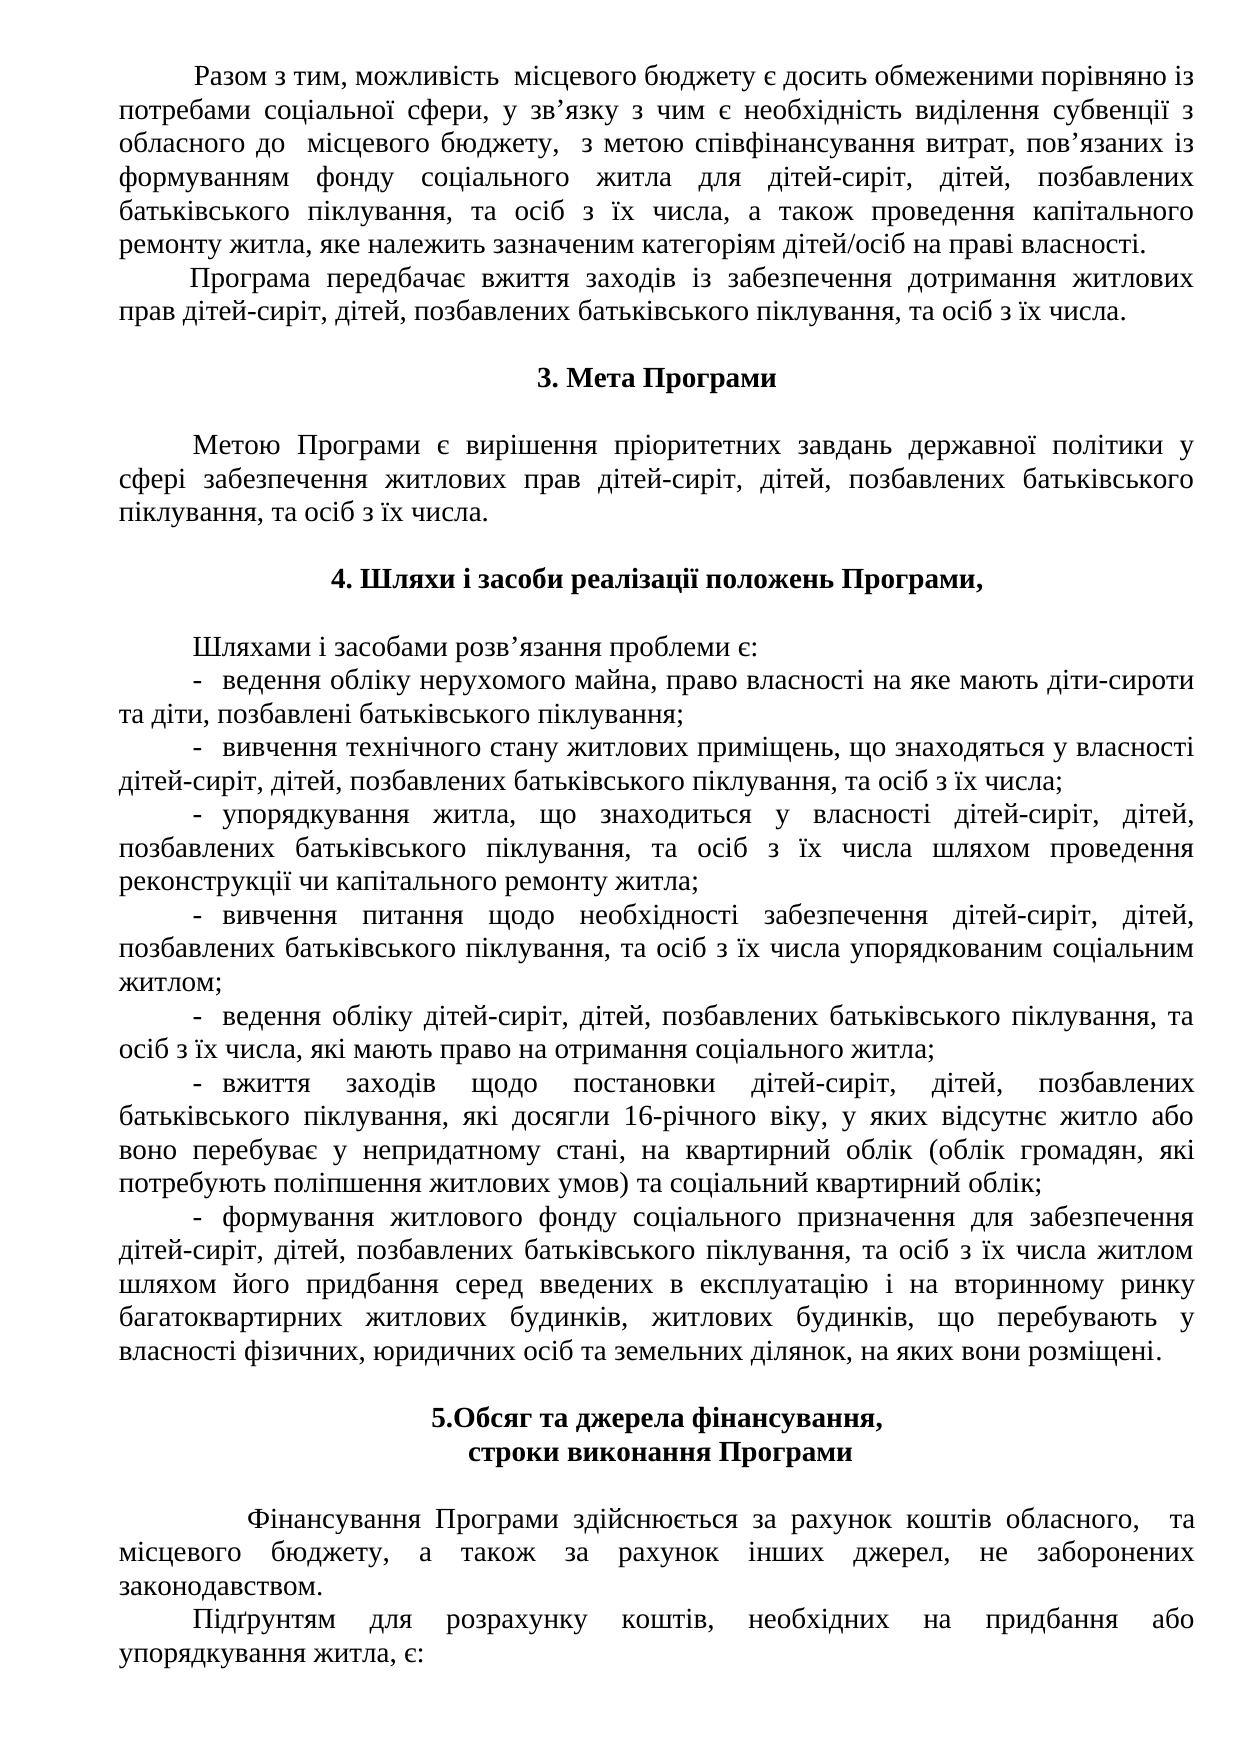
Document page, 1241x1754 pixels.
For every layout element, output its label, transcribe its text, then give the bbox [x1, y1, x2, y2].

text строки виконання Програми [118, 1434, 1195, 1467]
text Програма передбачає вжиття заходів із забезпечення дотримання житлових прав дітей-сиріт, дітей, позбавлених батьківського піклування, та осіб з їх числа. [118, 260, 1195, 327]
text Фінансування Програми здійснюється за рахунок коштів обласного, та місцевого бюджету, а також за рахунок інших джерел, не заборонених законодавством. [118, 1501, 1195, 1601]
text Підґрунтям для розрахунку коштів, необхідних на придбання або упорядкування житла, є: [118, 1601, 1195, 1668]
list ведення обліку нерухомого майна, право власності на яке мають діти-сироти та діти, позбавлені батьківського піклування; [118, 662, 1195, 729]
list вивчення питання щодо необхідності забезпечення дітей-сиріт, дітей, позбавлених батьківського піклування, та осіб з їх числа упорядкованим соціальним житлом; [118, 897, 1195, 998]
text 3. Мета Програми [118, 360, 1195, 394]
list формування житлового фонду соціального призначення для забезпечення дітей-сиріт, дітей, позбавлених батьківського піклування, та осіб з їх числа житлом шляхом його придбання серед введених в експлуатацію і на вторинному ринку багатоквартирних житлових будинків, житлових будинків, що перебувають у власності фізичних, юридичних осіб та земельних ділянок, на яких вони розміщені. [118, 1199, 1195, 1367]
text Шляхами і засобами розв’язання проблеми є: [118, 629, 1195, 662]
text 4. Шляхи і засоби реалізації положень Програми, [118, 562, 1195, 595]
list упорядкування житла, що знаходиться у власності дітей-сиріт, дітей, позбавлених батьківського піклування, та осіб з їх числа шляхом проведення реконструкції чи капітального ремонту житла; [118, 796, 1195, 897]
list ведення обліку дітей-сиріт, дітей, позбавлених батьківського піклування, та осіб з їх числа, які мають право на отримання соціального житла; [118, 998, 1195, 1065]
text 5.Обсяг та джерела фінансування, [118, 1400, 1195, 1434]
text Разом з тим, можливість місцевого бюджету є досить обмеженими порівняно із потребами соціальної сфери, у зв’язку з чим є необхідність виділення субвенції з обласного до місцевого бюджету, з метою співфінансування витрат, пов’язаних із формуванням фонду соціального житла для дітей-сиріт, дітей, позбавлених батьківського піклування, та осіб з їх числа, а також проведення капітального ремонту житла, яке належить зазначеним категоріям дітей/осіб на праві власності. [118, 58, 1195, 260]
text Метою Програми є вирішення пріоритетних завдань державної політики у сфері забезпечення житлових прав дітей-сиріт, дітей, позбавлених батьківського піклування, та осіб з їх числа. [118, 427, 1195, 528]
list вжиття заходів щодо постановки дітей-сиріт, дітей, позбавлених батьківського піклування, які досягли 16-річного віку, у яких відсутнє житло або воно перебуває у непридатному стані, на квартирний облік (облік громадян, які потребують поліпшення житлових умов) та соціальний квартирний облік; [118, 1065, 1195, 1199]
list вивчення технічного стану житлових приміщень, що знаходяться у власності дітей-сиріт, дітей, позбавлених батьківського піклування, та осіб з їх числа; [118, 729, 1195, 796]
